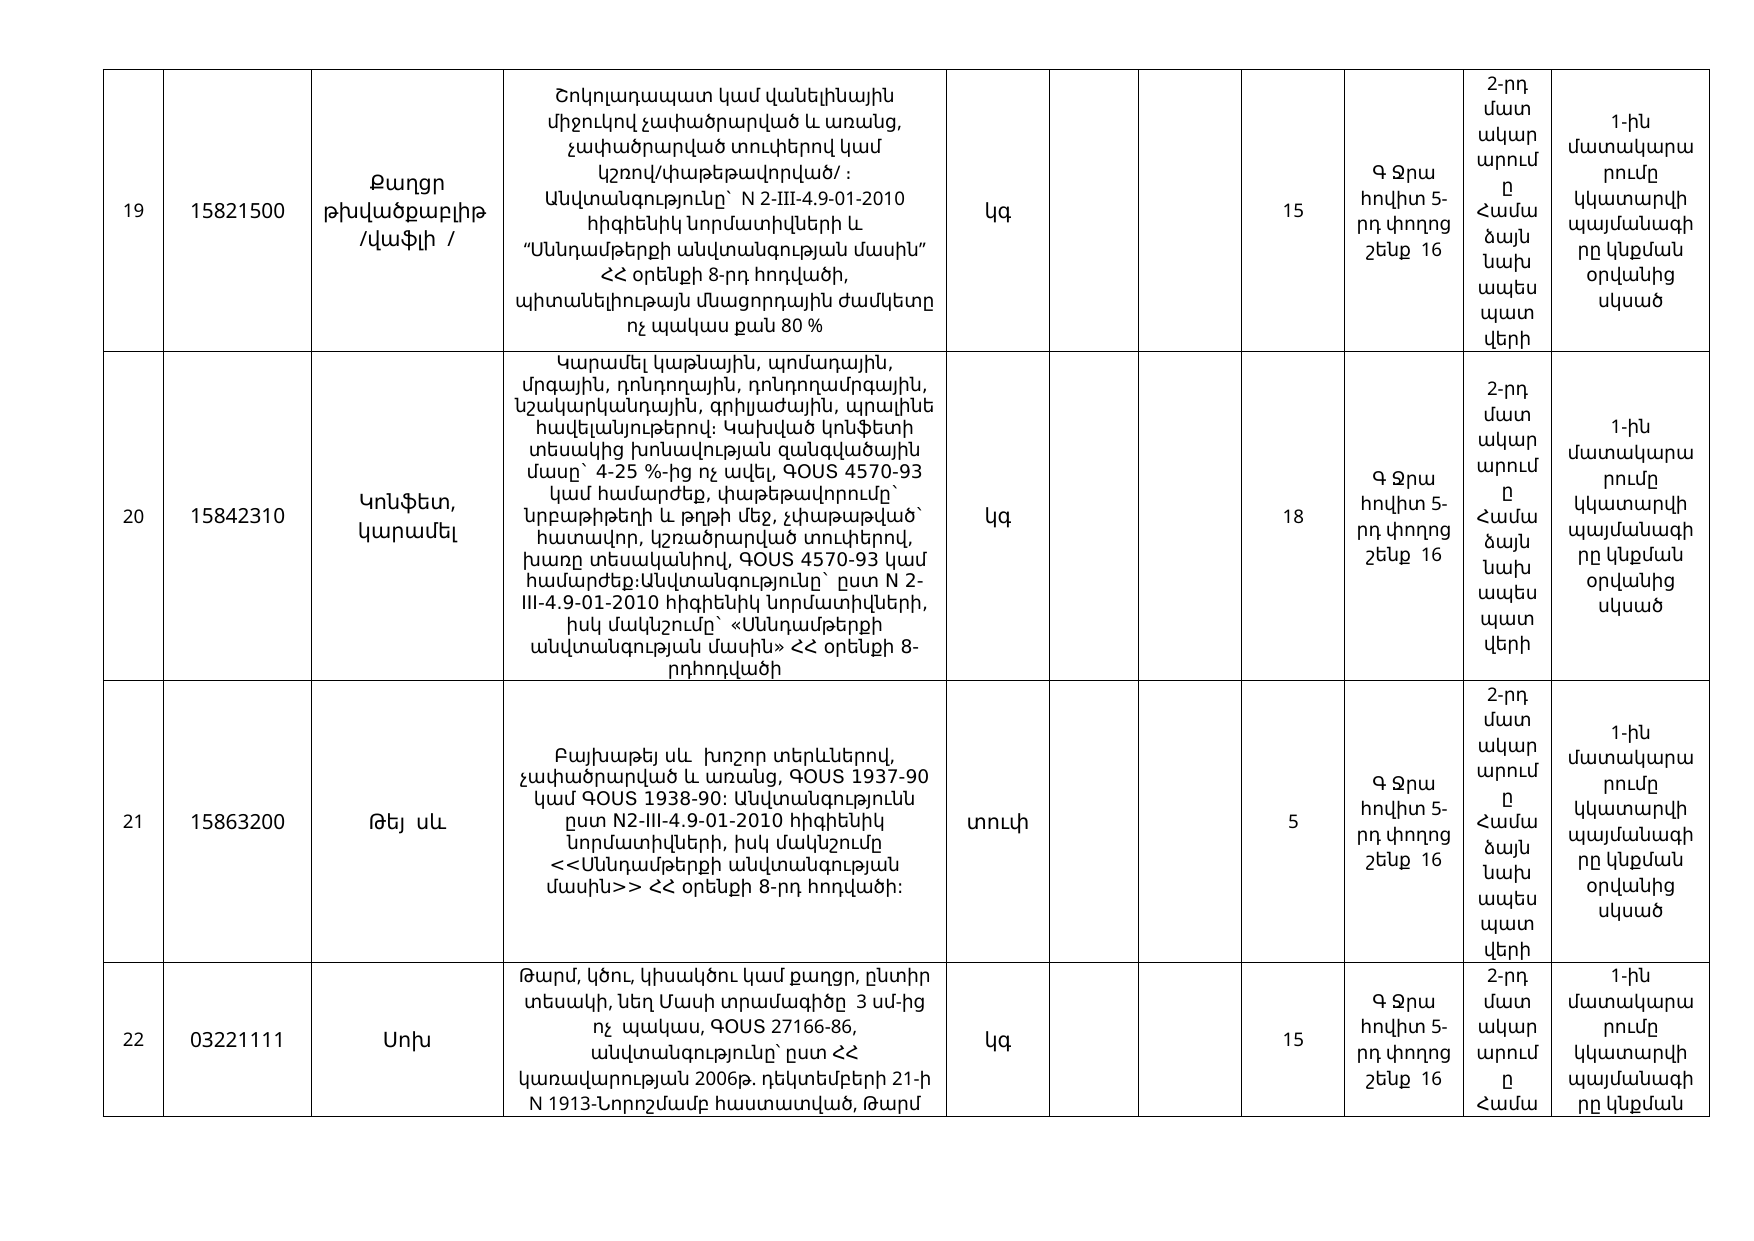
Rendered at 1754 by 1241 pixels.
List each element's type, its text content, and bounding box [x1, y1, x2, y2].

table_cell 15 [1242, 70, 1344, 351]
table_cell կգ [947, 70, 1049, 351]
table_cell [1345, 963, 1463, 1116]
table_cell կգ [947, 963, 1049, 1116]
table_cell [1139, 352, 1241, 680]
table_cell 15821500 [164, 70, 311, 351]
table_cell [1050, 963, 1138, 1116]
table_cell Գ Ջրա հովիտ 5-րդ փողոց շենք 16 [1345, 352, 1463, 680]
table_cell 1-ին մատակարարումը կկատարվի պայմանագիրը կնքման օրվանից սկսած [1552, 681, 1709, 962]
table_cell Կարամել կաթնային, պոմադային, մրգային, դոնդողային, դոնդողամրգային, նշակարկանդային, գրիլյաժային, պրալինե հավելանյութերով։ Կախված կոնֆետի տեսակից խոնավության զանգվածային մասը` 4-25 %-ից ոչ ավել, ԳՕՍՏ 4570-93 կամ համարժեք, փաթեթավորումը` նրբաթիթեղի և թղթի մեջ, չփաթաթված` հատավոր, կշռածրարված տուփերով, խառը տեսականիով, ԳՕՍՏ 4570-93 կամ համարժեք։Անվտանգությունը` ըստ N 2-III-4.9-01-2010 հիգիենիկ նորմատիվների, իսկ մակնշումը` «Սննդամթերքի անվտանգության մասին» ՀՀ օրենքի 8-րդհոդվածի [504, 352, 946, 680]
table_cell կգ [947, 352, 1049, 680]
table_cell 15863200 [164, 681, 311, 962]
table_cell 19 [104, 70, 163, 351]
table_cell [1139, 963, 1241, 1116]
table_cell Կոնֆետ, կարամել [312, 352, 503, 680]
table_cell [1552, 70, 1709, 351]
table_cell 15842310 [164, 352, 311, 680]
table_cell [504, 963, 946, 1116]
table_cell 15 [1242, 963, 1344, 1116]
table_cell Շոկոլադապատ կամ վանելինային միջուկով չափածրարված և առանց, չափածրարված տուփերով կամ կշռով/փաթեթավորված/ ։ Անվտանգությունը` N 2-III-4.9-01-2010 հիգիենիկ նորմատիվների և “Սննդամթերքի անվտանգության մասին” ՀՀ օրենքի 8-րդ հոդվածի, պիտանելիութայն մնացորդային ժամկետը ոչ պակաս քան 80 % [504, 70, 946, 351]
table_cell տուփ [947, 681, 1049, 962]
table_cell [1050, 70, 1138, 351]
table_cell Գ Ջրա հովիտ 5-րդ փողոց շենք 16 [1345, 681, 1463, 962]
table_cell Սոխ [312, 963, 503, 1116]
table_cell 03221111 [164, 963, 311, 1116]
table_cell [1050, 681, 1138, 962]
table_cell Թեյ սև [312, 681, 503, 962]
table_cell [1464, 70, 1551, 351]
table_cell 20 [104, 352, 163, 680]
table_cell 18 [1242, 352, 1344, 680]
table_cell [1345, 70, 1463, 351]
table_cell [1139, 681, 1241, 962]
table_cell 22 [104, 963, 163, 1116]
table_cell Բայխաթեյ սև խոշոր տերևներով, չափածրարված և առանց, ԳՕՍՏ 1937-90 կամ ԳՕՍՏ 1938-90: Անվտանգությունն ըստ N2-III-4.9-01-2010 հիգիենիկ նորմատիվների, իսկ մակնշումը <<Սննդամթերքի անվտանգության մասին>> ՀՀ օրենքի 8-րդ հոդվածի: [504, 681, 946, 962]
table_cell [1050, 352, 1138, 680]
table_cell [1464, 963, 1551, 1116]
table_cell Քաղցր թխվածքաբլիթ /վաֆլի / [312, 70, 503, 351]
table_cell 2-րդ մատակարարումը Համաձայն նախապես պատվերի [1464, 681, 1551, 962]
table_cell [1552, 963, 1709, 1116]
table_cell 5 [1242, 681, 1344, 962]
table_cell 2-րդ մատակարարումը Համաձայն նախապես պատվերի [1464, 352, 1551, 680]
table_cell 21 [104, 681, 163, 962]
table_cell [1139, 70, 1241, 351]
table_cell 1-ին մատակարարումը կկատարվի պայմանագիրը կնքման օրվանից սկսած [1552, 352, 1709, 680]
